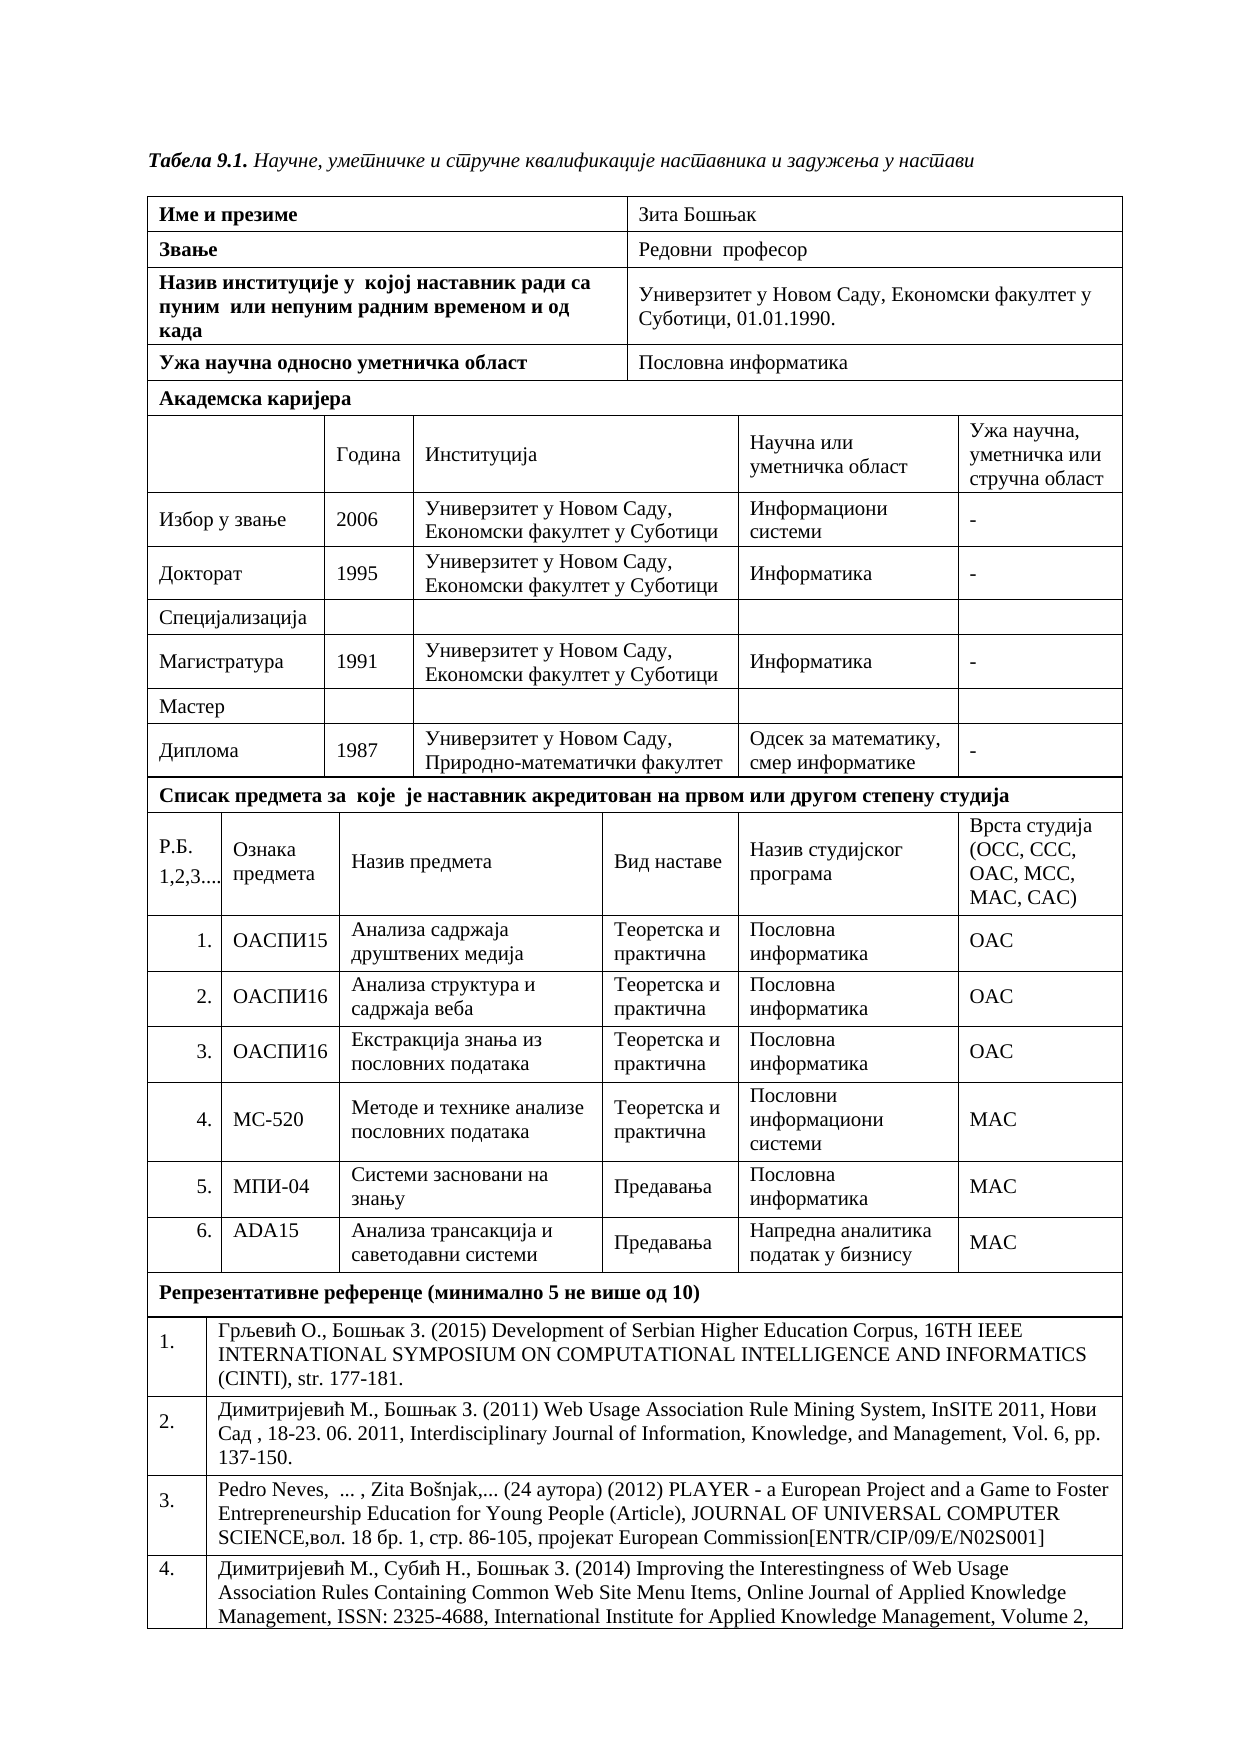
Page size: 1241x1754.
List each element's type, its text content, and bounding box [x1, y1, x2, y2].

table_cell - [959, 724, 1122, 776]
table_cell Пословна информатика [739, 1027, 958, 1082]
table_cell Анализа структура и садржаја веба [340, 972, 602, 1026]
table_cell [739, 600, 958, 634]
table_cell Пословна информатика [739, 972, 958, 1026]
table_cell МАС [959, 1162, 1122, 1217]
table_cell [959, 600, 1122, 634]
table_cell - [959, 547, 1122, 599]
table_cell Екстракција знања из пословних података [340, 1027, 602, 1082]
table_cell Информациони системи [739, 493, 958, 546]
table_cell Универзитет у Новом Саду, Природно-математички факултет [414, 724, 738, 776]
table_cell 2006 [325, 493, 413, 546]
table_cell Напредна аналитика податак у бизнису [739, 1218, 958, 1272]
table_cell 1987 [325, 724, 413, 776]
table_cell Пословна информатика [628, 345, 1122, 379]
table_cell Системи засновани на знању [340, 1162, 602, 1217]
table_cell ОАСПИ16 [222, 972, 339, 1026]
table_cell ОАС [959, 1027, 1122, 1082]
table_cell Универзитет у Новом Саду, Економски факултет у Суботици [414, 547, 738, 599]
text Табела 9.1. Научне, уметничке и стручне квалификације наставника и задужења у настави [148, 148, 1122, 172]
table_cell Теоретска и практична [603, 1027, 738, 1082]
table_cell Диплома [148, 724, 324, 776]
table_cell [325, 689, 413, 723]
table_cell [148, 1083, 221, 1161]
table_cell Ознака предмета [222, 813, 339, 915]
table_cell - [959, 635, 1122, 688]
table_cell [148, 916, 221, 971]
table_cell Година [325, 416, 413, 492]
table_cell Предавања [603, 1218, 738, 1272]
table_cell Pedro Neves, ... , Zita Bošnjak,... (24 аутора) (2012) PLAYER - a European Project and a Game to Foster Entrepreneurship Education for Young People (Article), JOURNAL OF UNIVERSAL COMPUTER SCIENCE,вол. 18 бр. 1, стр. 86-105, пројекат European Commission[ENTR/CIP/09/E/N02S001] [207, 1476, 1122, 1555]
table_cell Теоретска и практична [603, 1083, 738, 1161]
table_cell Редовни професор [628, 232, 1122, 267]
table_cell Предавања [603, 1162, 738, 1217]
table_cell Специјализација [148, 600, 324, 634]
table_cell [148, 1318, 206, 1396]
table_cell Списак предмета за које је наставник акредитован на првом или другом степену студија [148, 778, 1122, 812]
table_cell Универзитет у Новом Саду, Економски факултет у Суботици [414, 493, 738, 546]
table_cell Теоретска и практична [603, 972, 738, 1026]
table_cell [414, 600, 738, 634]
table_cell Институција [414, 416, 738, 492]
table_cell Пословна информатика [739, 1162, 958, 1217]
table_cell Методе и технике анализе пословних података [340, 1083, 602, 1161]
table_cell Универзитет у Новом Саду, Економски факултет у Суботици [414, 635, 738, 688]
table_cell Академска каријера [148, 381, 1122, 415]
table_cell МАС [959, 1218, 1122, 1272]
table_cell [207, 1556, 1122, 1628]
table_cell Избор у звање [148, 493, 324, 546]
table_cell Назив предмета [340, 813, 602, 915]
table_cell Пословни информациони системи [739, 1083, 958, 1161]
table_cell - [959, 493, 1122, 546]
table_cell Теоретска и практична [603, 916, 738, 971]
table_cell Анализа трансакција и саветодавни системи [340, 1218, 602, 1272]
table_cell 1991 [325, 635, 413, 688]
table_cell Информатика [739, 547, 958, 599]
table_cell Пословна информатика [739, 916, 958, 971]
table_cell 1995 [325, 547, 413, 599]
table_cell [148, 972, 221, 1026]
table_cell [414, 689, 738, 723]
table_cell Одсек за математику, смер информатике [739, 724, 958, 776]
table_cell Мастер [148, 689, 324, 723]
table_cell ОАС [959, 916, 1122, 971]
table_cell [148, 1218, 221, 1272]
table_cell [148, 1162, 221, 1217]
table_cell [148, 416, 324, 492]
table_cell МС-520 [222, 1083, 339, 1161]
table_cell ОАС [959, 972, 1122, 1026]
table_cell Универзитет у Новом Саду, Економски факултет у Суботици, 01.01.1990. [628, 268, 1122, 344]
table_cell [148, 1476, 206, 1555]
table_cell МАС [959, 1083, 1122, 1161]
table_cell [148, 1556, 206, 1628]
table_cell Вид наставе [603, 813, 738, 915]
table_cell [148, 1027, 221, 1082]
table_header Име и презиме [148, 197, 627, 231]
table_cell Димитријевић М., Бошњак З. (2011) Web Usage Association Rule Mining System, InSITE 2011, Нови Сад , 18-23. 06. 2011, Interdisciplinary Journal of Information, Knowledge, and Management, Vol. 6, pp. 137-150. [207, 1397, 1122, 1475]
table_cell [959, 689, 1122, 723]
table_cell Анализа садржаја друштвених медија [340, 916, 602, 971]
table_cell Репрезентативне референце (минимално 5 не више од 10) [148, 1273, 1122, 1316]
table_cell [325, 600, 413, 634]
table_cell ОАСПИ16 [222, 1027, 339, 1082]
table_cell Докторат [148, 547, 324, 599]
table_cell Ужа научна односно уметничка област [148, 345, 627, 379]
table_cell Ужа научна, уметничка или стручна област [959, 416, 1122, 492]
table_cell [739, 689, 958, 723]
table_cell Врста студија (ОСС, ССС, ОАС, МСС, МАС, САС) [959, 813, 1122, 915]
table_cell Информатика [739, 635, 958, 688]
table_cell МПИ-04 [222, 1162, 339, 1217]
table_cell Научна или уметничка област [739, 416, 958, 492]
table_cell Звање [148, 232, 627, 267]
table_cell Грљевић О., Бошњак З. (2015) Development of Serbian Higher Education Corpus, 16TH IEEE INTERNATIONAL SYMPOSIUM ON COMPUTATIONAL INTELLIGENCE AND INFORMATICS (CINTI), str. 177-181. [207, 1318, 1122, 1396]
table_cell Назив студијског програма [739, 813, 958, 915]
table_cell Назив институције у којој наставник ради са пуним или непуним радним временом и од када [148, 268, 627, 344]
table_cell [148, 1397, 206, 1475]
table_cell ОАСПИ15 [222, 916, 339, 971]
table_cell Магистратура [148, 635, 324, 688]
table_header Зита Бошњак [628, 197, 1122, 231]
table_cell Р.Б. 1,2,3.... [148, 813, 221, 915]
table_cell ADA15 [222, 1218, 339, 1272]
